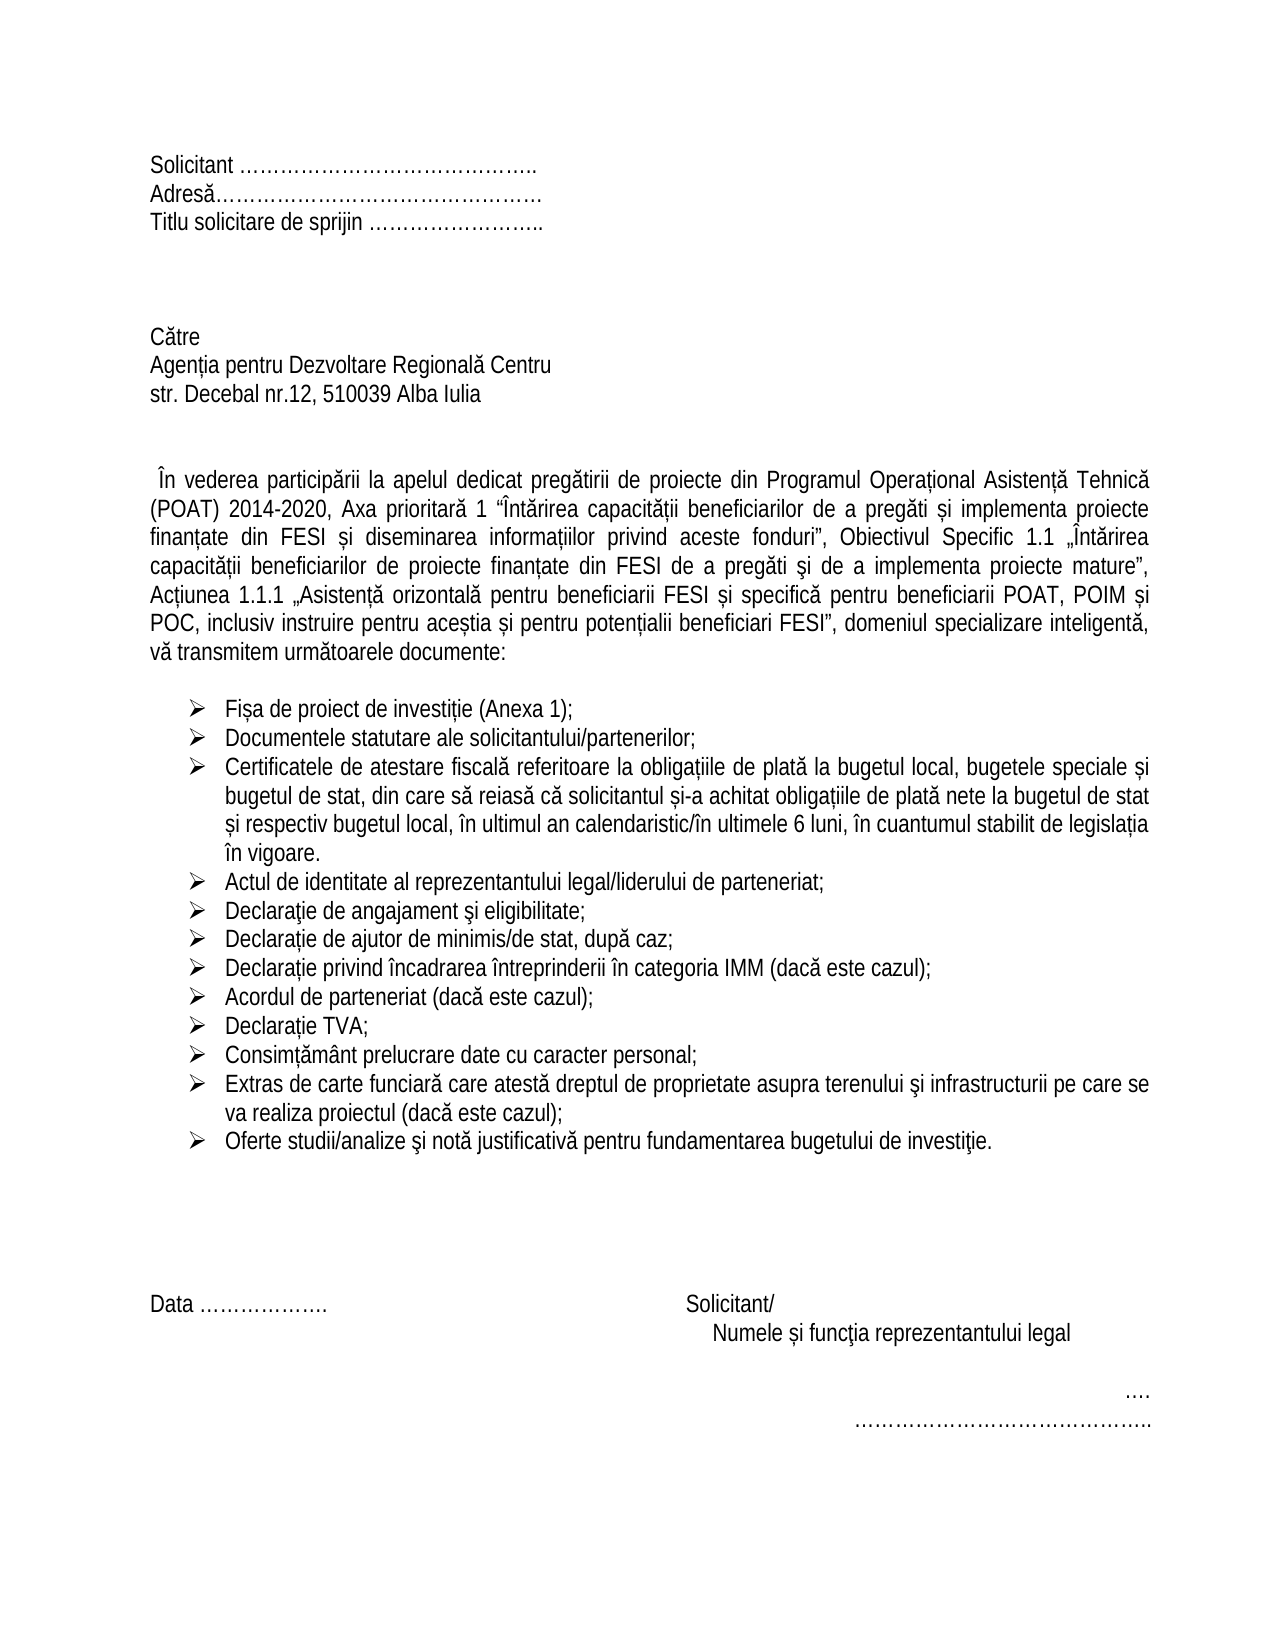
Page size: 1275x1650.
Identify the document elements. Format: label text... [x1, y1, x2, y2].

list Declarație de ajutor de minimis/de stat, după caz; [187, 924, 1152, 953]
text Agenția pentru Dezvoltare Regională Centru [150, 351, 1152, 379]
text Adresă………………………………………… [150, 179, 1152, 207]
text În vederea participării la apelul dedicat pregătirii de proiecte din Programul Operațional Asistență Tehnică (POAT) 2014-2020, Axa prioritară 1 “Întărirea capacității beneficiarilor de a pregăti și implementa proiecte finanțate din FESI și diseminarea informațiilor privind aceste fonduri”, Obiectivul Specific 1.1 „Întărirea capacității beneficiarilor de proiecte finanțate din FESI de a pregăti şi de a implementa proiecte mature”, Acțiunea 1.1.1 „Asistență orizontală pentru beneficiarii FESI și specifică pentru beneficiarii POAT, POIM și POC, inclusiv instruire pentru aceștia și pentru potențialii beneficiari FESI”, domeniul specializare inteligentă, vă transmitem următoarele documente: [150, 465, 1152, 666]
list Actul de identitate al reprezentantului legal/liderului de parteneriat; [187, 867, 1152, 896]
list Acordul de parteneriat (dacă este cazul); [187, 982, 1152, 1011]
text Titlu solicitare de sprijin …………………….. [150, 207, 1152, 236]
list Declarație privind încadrarea întreprinderii în categoria IMM (dacă este cazul); [187, 953, 1152, 982]
text Solicitant …………………………………….. [150, 150, 1152, 179]
list Oferte studii/analize şi notă justificativă pentru fundamentarea bugetului de investiţie. [187, 1126, 1152, 1155]
text Data ………………. Solicitant/ [150, 1289, 1152, 1318]
list Declaraţie de angajament şi eligibilitate; [187, 896, 1152, 924]
list Certificatele de atestare fiscală referitoare la obligațiile de plată la bugetul local, bugetele speciale și bugetul de stat, din care să reiasă că solicitantul și-a achitat obligațiile de plată nete la bugetul de stat și respectiv bugetul local, în ultimul an calendaristic/în ultimele 6 luni, în cuantumul stabilit de legislația în vigoare. [187, 752, 1152, 867]
text ….…………………………………….. [150, 1375, 1152, 1432]
text str. Decebal nr.12, 510039 Alba Iulia [150, 379, 1152, 408]
list Declarație TVA; [187, 1011, 1152, 1040]
list Consimțământ prelucrare date cu caracter personal; [187, 1040, 1152, 1069]
text Către [150, 322, 1152, 351]
list Documentele statutare ale solicitantului/partenerilor; [187, 723, 1152, 752]
text Numele și funcţia reprezentantului legal [150, 1318, 1152, 1346]
list Fișa de proiect de investiție (Anexa 1); [187, 694, 1152, 723]
list Extras de carte funciară care atestă dreptul de proprietate asupra terenului şi infrastructurii pe care se va realiza proiectul (dacă este cazul); [187, 1069, 1152, 1126]
